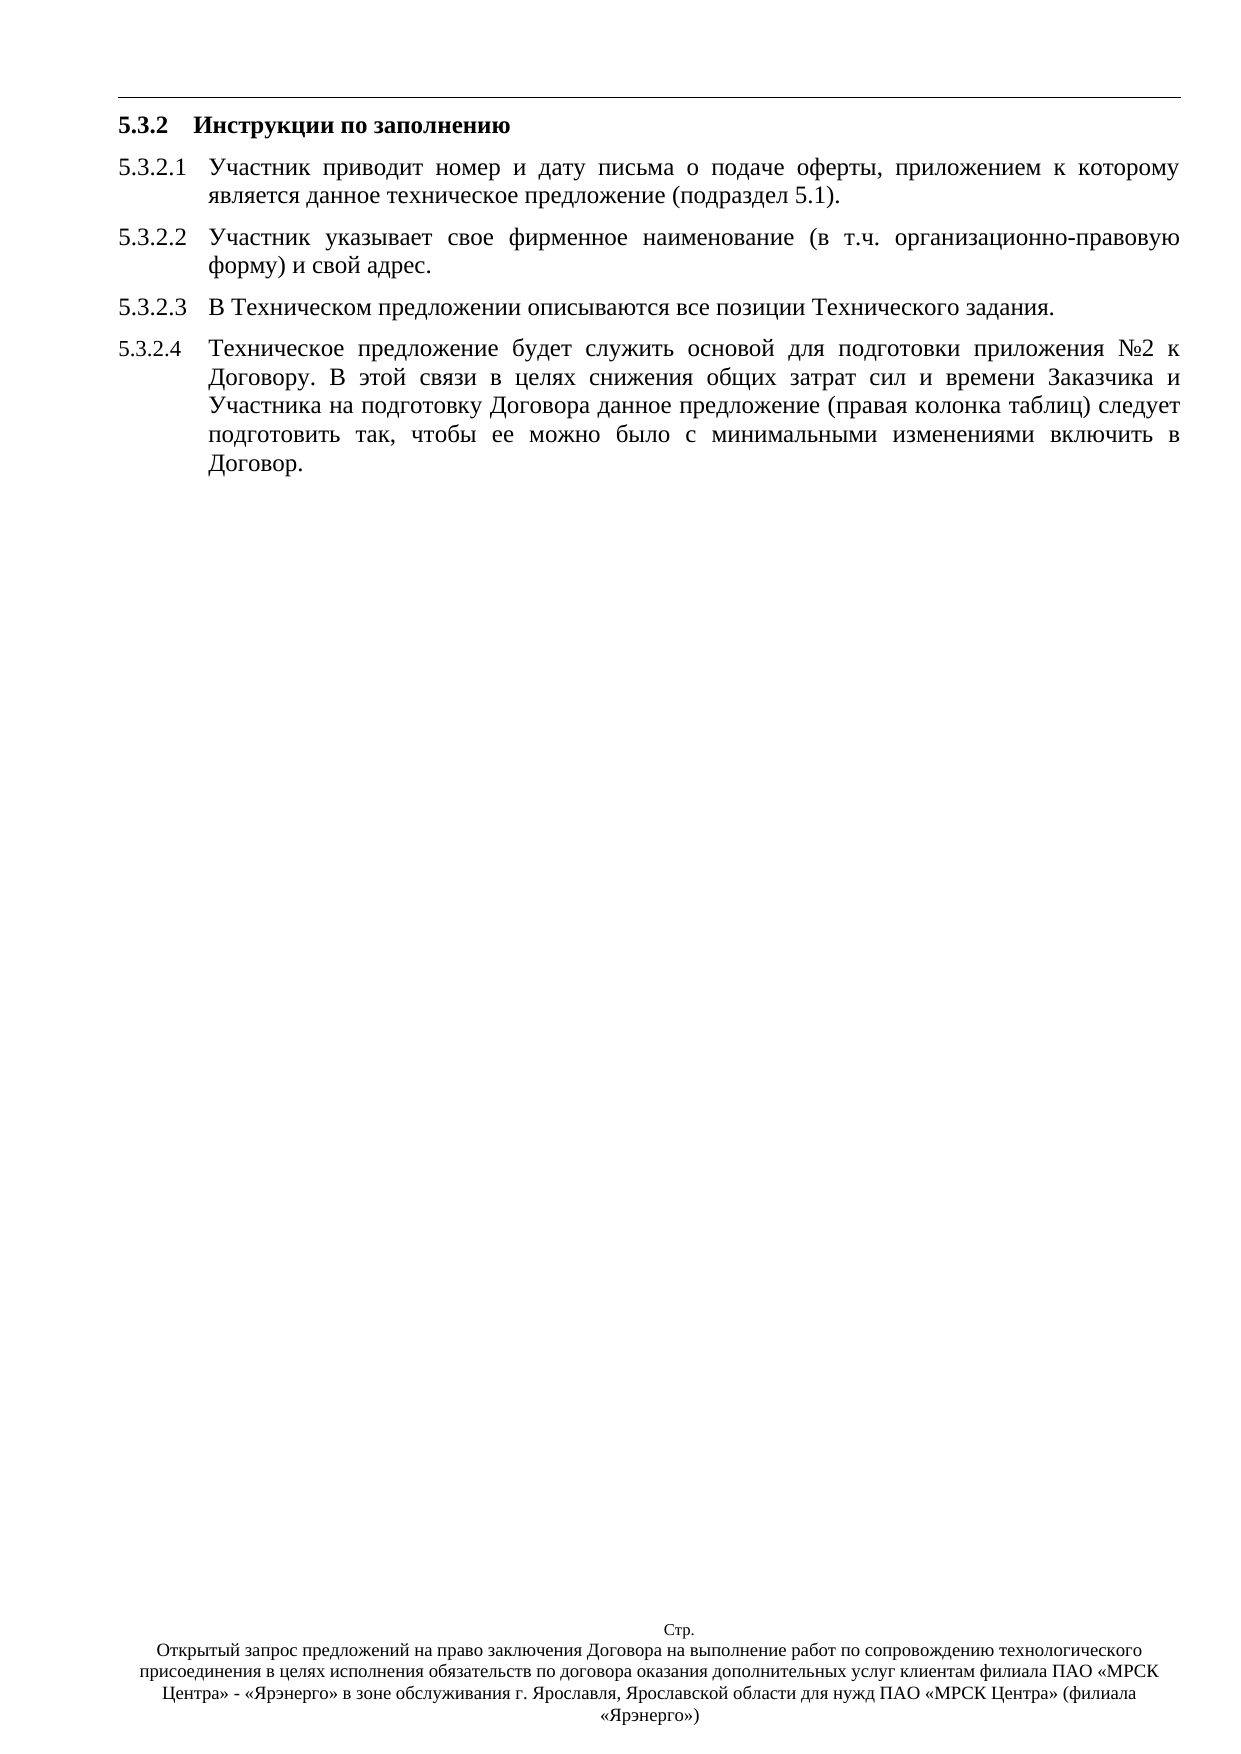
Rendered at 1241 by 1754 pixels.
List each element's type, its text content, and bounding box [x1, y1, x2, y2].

subtitle Инструкции по заполнению [118, 111, 1181, 139]
list Участник указывает свое фирменное наименование (в т.ч. организационно-правовую форму) и свой адрес. [118, 222, 1181, 279]
list Участник приводит номер и дату письма о подаче оферты, приложением к которому является данное техническое предложение (подраздел 5.1). [118, 152, 1181, 209]
list В Техническом предложении описываются все позиции Технического задания. [118, 292, 1181, 321]
list Техническое предложение будет служить основой для подготовки приложения №2 к Договору. В этой связи в целях снижения общих затрат сил и времени Заказчика и Участника на подготовку Договора данное предложение (правая колонка таблиц) следует подготовить так, чтобы ее можно было с минимальными изменениями включить в Договор. [118, 333, 1181, 477]
